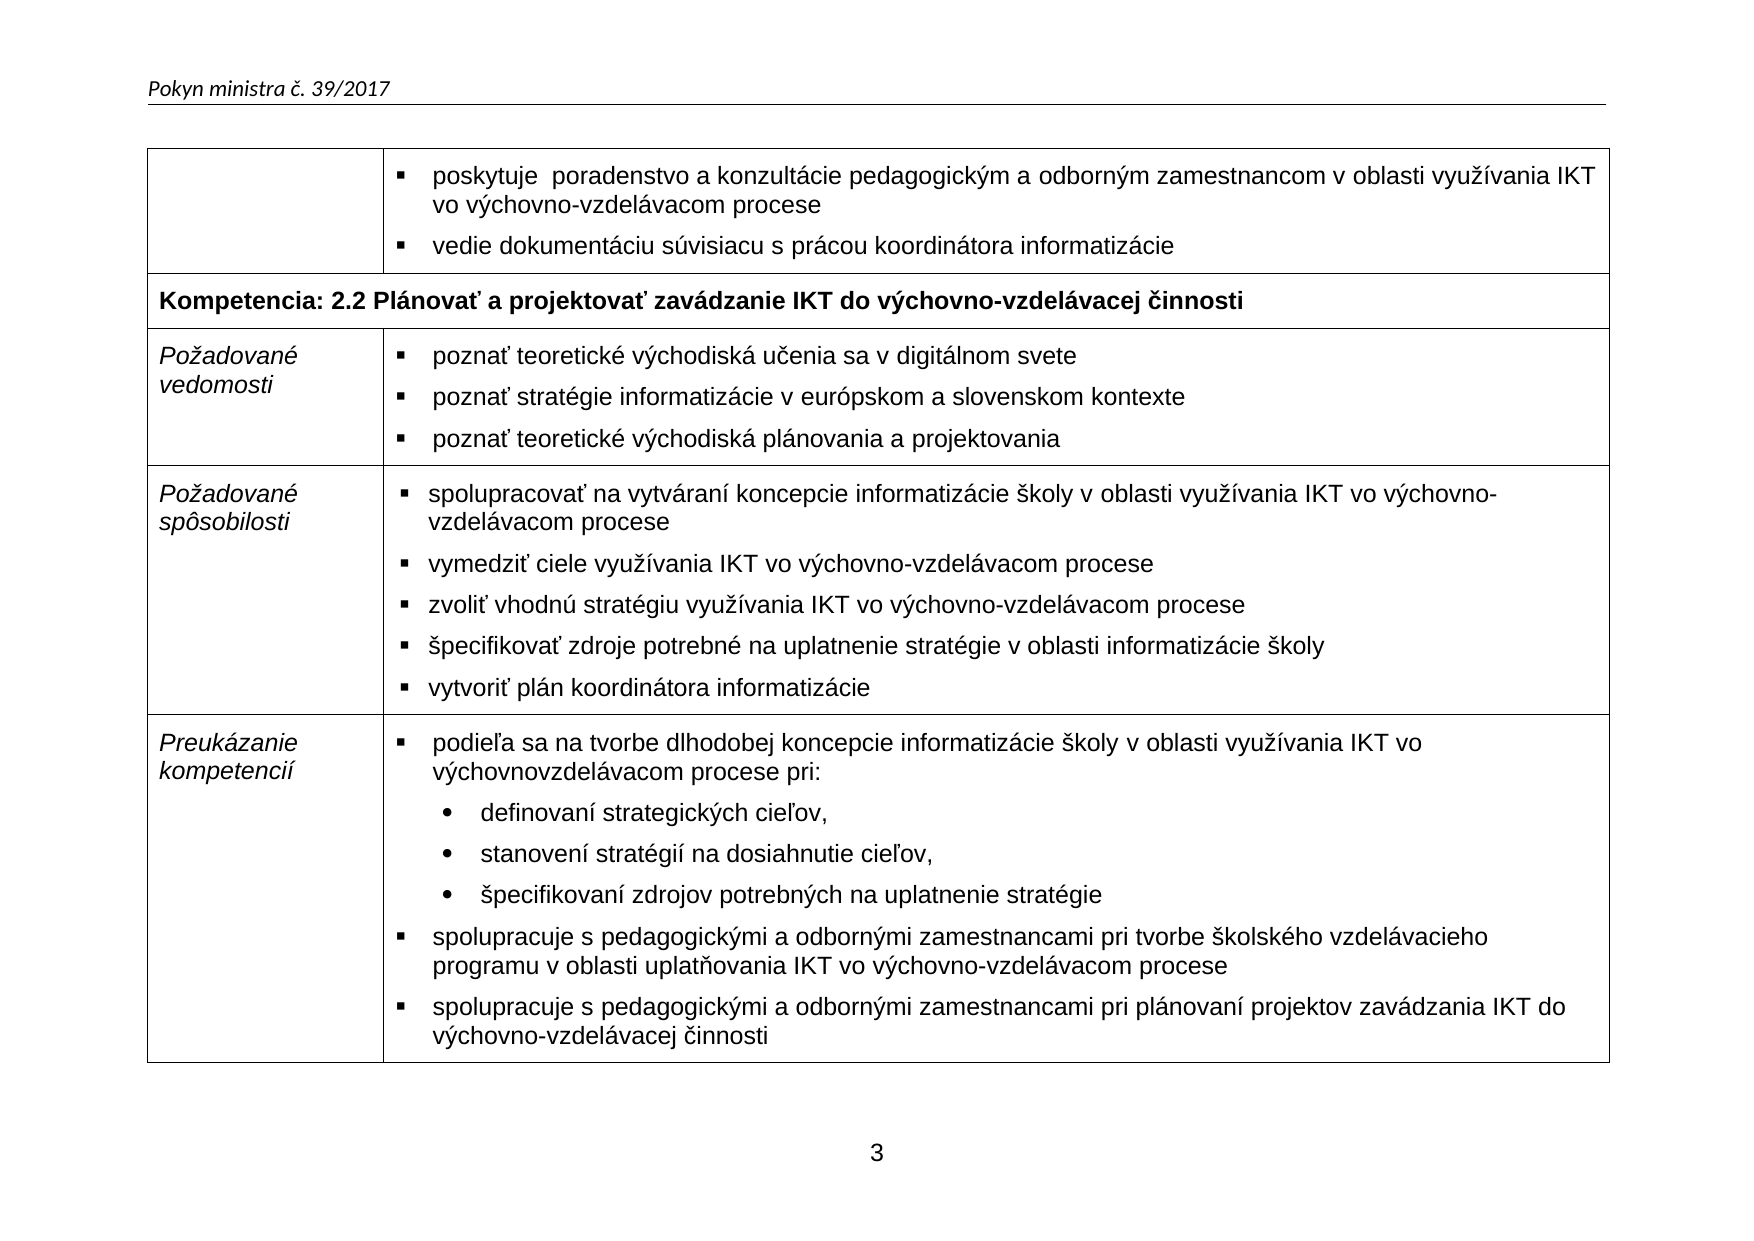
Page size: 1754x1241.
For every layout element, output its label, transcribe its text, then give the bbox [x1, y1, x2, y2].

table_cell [148, 715, 383, 1062]
table_cell spolupracovať na vytváraní koncepcie informatizácie školy v oblasti využívania IKT vo výchovno-vzdelávacom procese vymedziť ciele využívania IKT vo výchovno-vzdelávacom procese zvoliť vhodnú stratégiu využívania IKT vo výchovno-vzdelávacom procese špecifikovať zdroje potrebné na uplatnenie stratégie v oblasti informatizácie školy vytvoriť plán koordinátora informatizácie [384, 466, 1609, 714]
table_cell poznať teoretické východiská učenia sa v digitálnom svete poznať stratégie informatizácie v európskom a slovenskom kontexte poznať teoretické východiská plánovania a projektovania [384, 329, 1609, 465]
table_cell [384, 715, 1609, 1062]
table_cell Požadované vedomosti [148, 329, 383, 465]
table_cell Požadované spôsobilosti [148, 466, 383, 714]
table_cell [148, 149, 383, 273]
table_cell Kompetencia: 2.2 Plánovať a projektovať zavádzanie IKT do výchovno-vzdelávacej činnosti [148, 274, 1609, 327]
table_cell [384, 149, 1609, 273]
